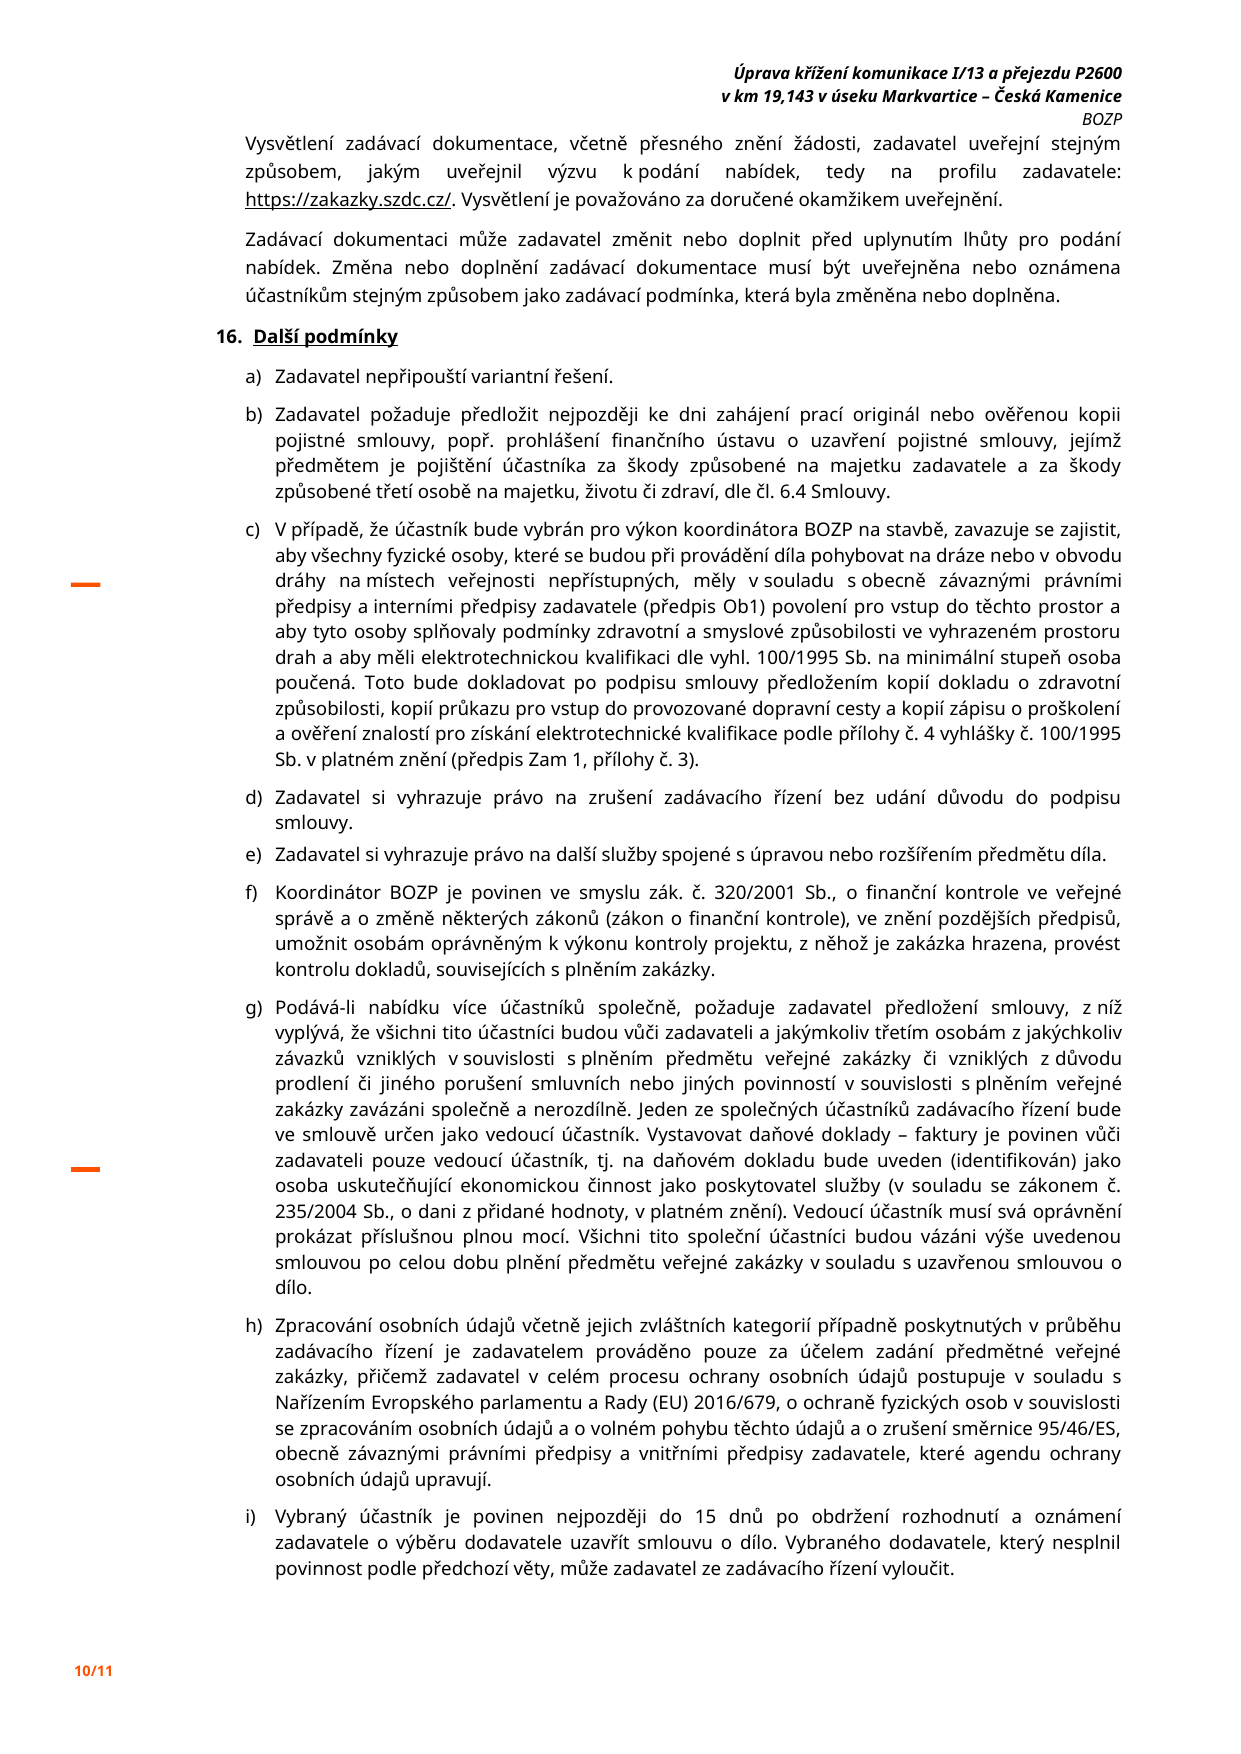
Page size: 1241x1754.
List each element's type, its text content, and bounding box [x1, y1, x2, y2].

list Zadavatel si vyhrazuje právo na další služby spojené s úpravou nebo rozšířením předmětu díla. [245, 841, 1122, 867]
text Zadávací dokumentaci může zadavatel změnit nebo doplnit před uplynutím lhůty pro podání nabídek. Změna nebo doplnění zadávací dokumentace musí být uveřejněna nebo oznámena účastníkům stejným způsobem jako zadávací podmínka, která byla změněna nebo doplněna. [245, 227, 1122, 308]
list Zadavatel nepřipouští variantní řešení. [245, 364, 1122, 389]
list Podává-li nabídku více účastníků společně, požaduje zadavatel předložení smlouvy, z níž vyplývá, že všichni tito účastníci budou vůči zadavateli a jakýmkoliv třetím osobám z jakýchkoliv závazků vzniklých v souvislosti s plněním předmětu veřejné zakázky či vzniklých z důvodu prodlení či jiného porušení smluvních nebo jiných povinností v souvislosti s plněním veřejné zakázky zavázáni společně a nerozdílně. Jeden ze společných účastníků zadávacího řízení bude ve smlouvě určen jako vedoucí účastník. Vystavovat daňové doklady – faktury je povinen vůči zadavateli pouze vedoucí účastník, tj. na daňovém dokladu bude uveden (identifikován) jako osoba uskutečňující ekonomickou činnost jako poskytovatel služby (v souladu se zákonem č. 235/2004 Sb., o dani z přidané hodnoty, v platném znění). Vedoucí účastník musí svá oprávnění prokázat příslušnou plnou mocí. Všichni tito společní účastníci budou vázáni výše uvedenou smlouvou po celou dobu plnění předmětu veřejné zakázky v souladu s uzavřenou smlouvou o dílo. [245, 994, 1122, 1300]
list Zadavatel požaduje předložit nejpozději ke dni zahájení prací originál nebo ověřenou kopii pojistné smlouvy, popř. prohlášení finančního ústavu o uzavření pojistné smlouvy, jejímž předmětem je pojištění účastníka za škody způsobené na majetku zadavatele a za škody způsobené třetí osobě na majetku, životu či zdraví, dle čl. 6.4 Smlouvy. [245, 402, 1122, 504]
list Koordinátor BOZP je povinen ve smyslu zák. č. 320/2001 Sb., o finanční kontrole ve veřejné správě a o změně některých zákonů (zákon o finanční kontrole), ve znění pozdějších předpisů, umožnit osobám oprávněným k výkonu kontroly projektu, z něhož je zakázka hrazena, provést kontrolu dokladů, souvisejících s plněním zakázky. [245, 879, 1122, 981]
text Vysvětlení zadávací dokumentace, včetně přesného znění žádosti, zadavatel uveřejní stejným způsobem, jakým uveřejnil výzvu k podání nabídek, tedy na profilu zadavatele: https://zakazky.szdc.cz/. Vysvětlení je považováno za doručené okamžikem uveřejnění. [245, 130, 1122, 212]
list V případě, že účastník bude vybrán pro výkon koordinátora BOZP na stavbě, zavazuje se zajistit, aby všechny fyzické osoby, které se budou při provádění díla pohybovat na dráze nebo v obvodu dráhy na místech veřejnosti nepřístupných, měly v souladu s obecně závaznými právními předpisy a interními předpisy zadavatele (předpis Ob1) povolení pro vstup do těchto prostor a aby tyto osoby splňovaly podmínky zdravotní a smyslové způsobilosti ve vyhrazeném prostoru drah a aby měli elektrotechnickou kvalifikaci dle vyhl. 100/1995 Sb. na minimální stupeň osoba poučená. Toto bude dokladovat po podpisu smlouvy předložením kopií dokladu o zdravotní způsobilosti, kopií průkazu pro vstup do provozované dopravní cesty a kopií zápisu o proškolení a ověření znalostí pro získání elektrotechnické kvalifikace podle přílohy č. 4 vyhlášky č. 100/1995 Sb. v platném znění (předpis Zam 1, přílohy č. 3). [245, 516, 1122, 772]
list Zadavatel si vyhrazuje právo na zrušení zadávacího řízení bez udání důvodu do podpisu smlouvy. [245, 784, 1122, 835]
list Další podmínky [216, 323, 1122, 349]
list Zpracování osobních údajů včetně jejich zvláštních kategorií případně poskytnutých v průběhu zadávacího řízení je zadavatelem prováděno pouze za účelem zadání předmětné veřejné zakázky, přičemž zadavatel v celém procesu ochrany osobních údajů postupuje v souladu s Nařízením Evropského parlamentu a Rady (EU) 2016/679, o ochraně fyzických osob v souvislosti se zpracováním osobních údajů a o volném pohybu těchto údajů a o zrušení směrnice 95/46/ES, obecně závaznými právními předpisy a vnitřními předpisy zadavatele, které agendu ochrany osobních údajů upravují. [245, 1313, 1122, 1491]
list Vybraný účastník je povinen nejpozději do 15 dnů po obdržení rozhodnutí a oznámení zadavatele o výběru dodavatele uzavřít smlouvu o dílo. Vybraného dodavatele, který nesplnil povinnost podle předchozí věty, může zadavatel ze zadávacího řízení vyloučit. [245, 1504, 1122, 1580]
